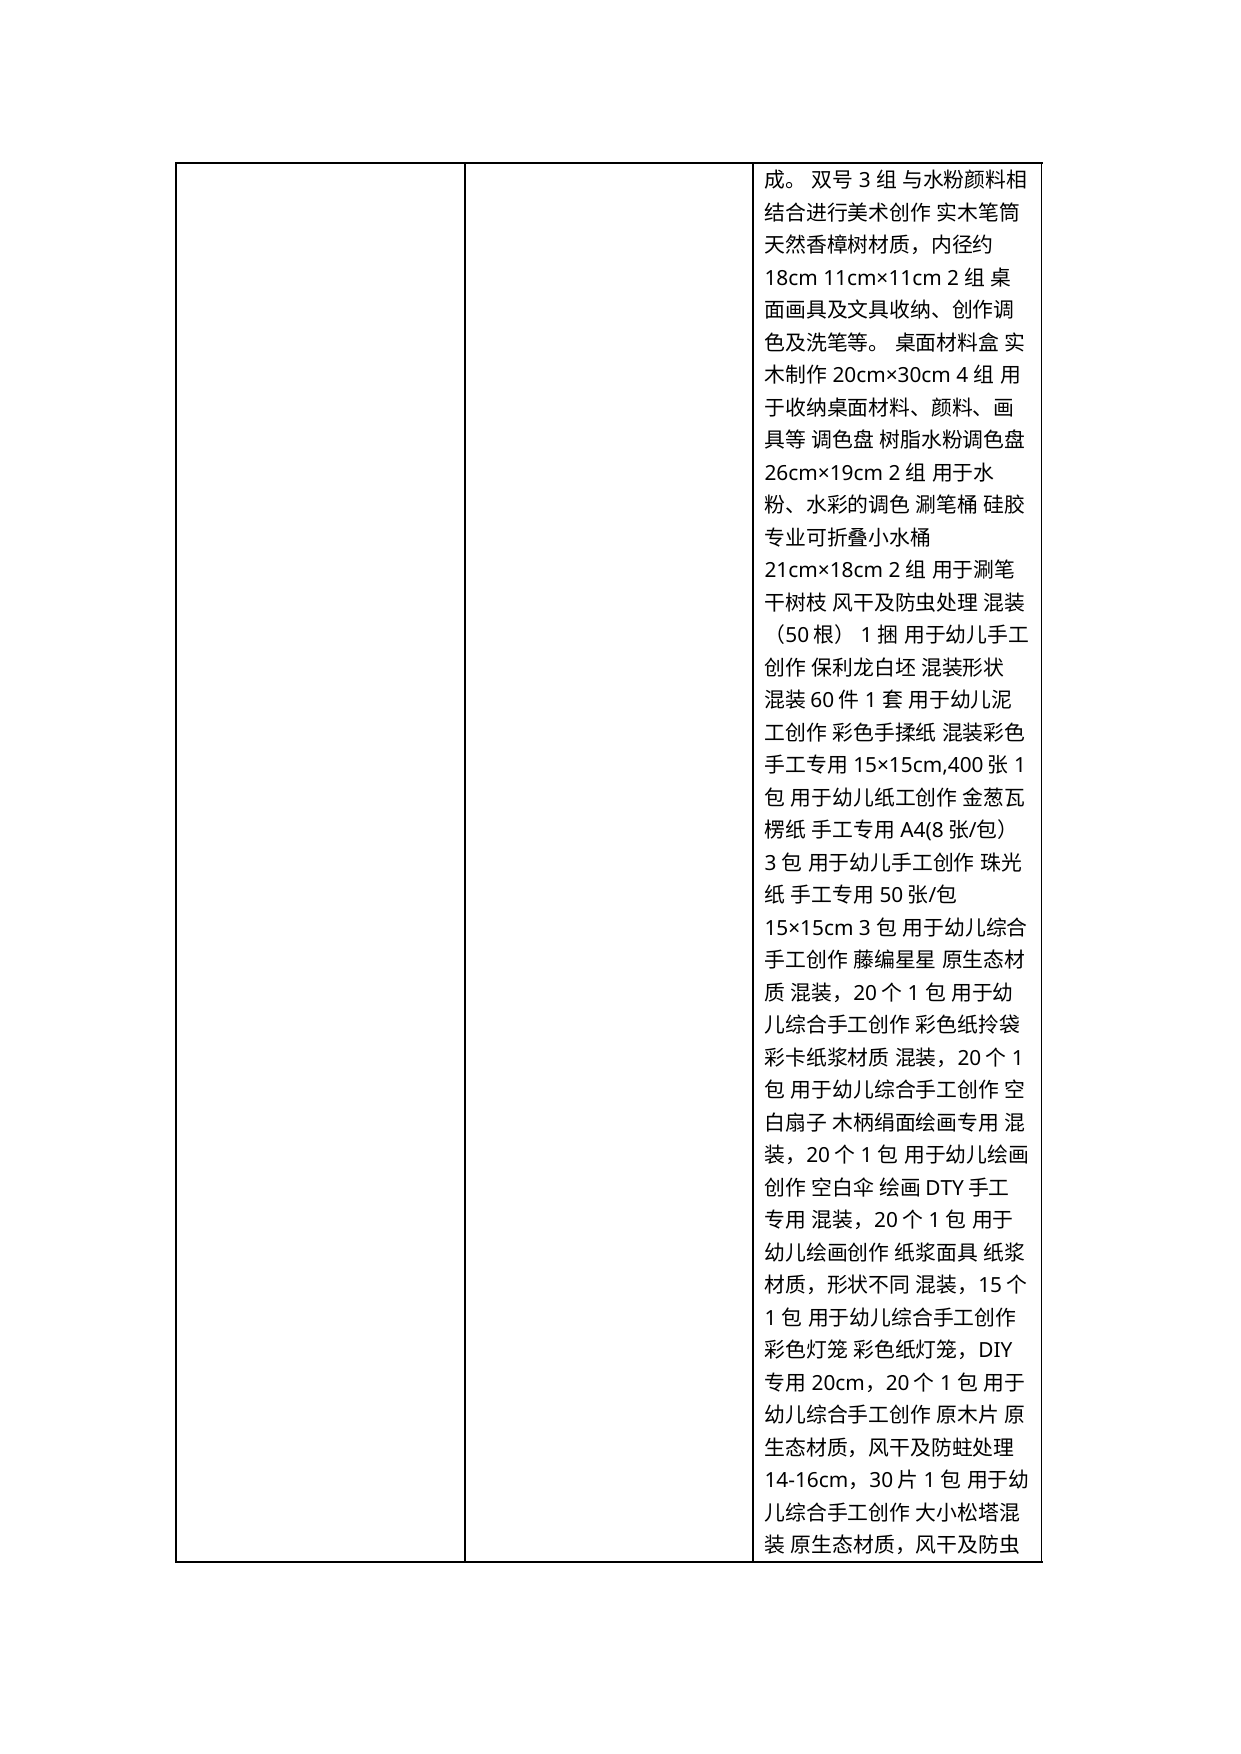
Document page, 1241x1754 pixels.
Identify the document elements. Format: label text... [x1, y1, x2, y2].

table_cell 8 [177, 164, 464, 1561]
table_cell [754, 164, 1041, 1561]
table_cell [466, 164, 752, 1561]
